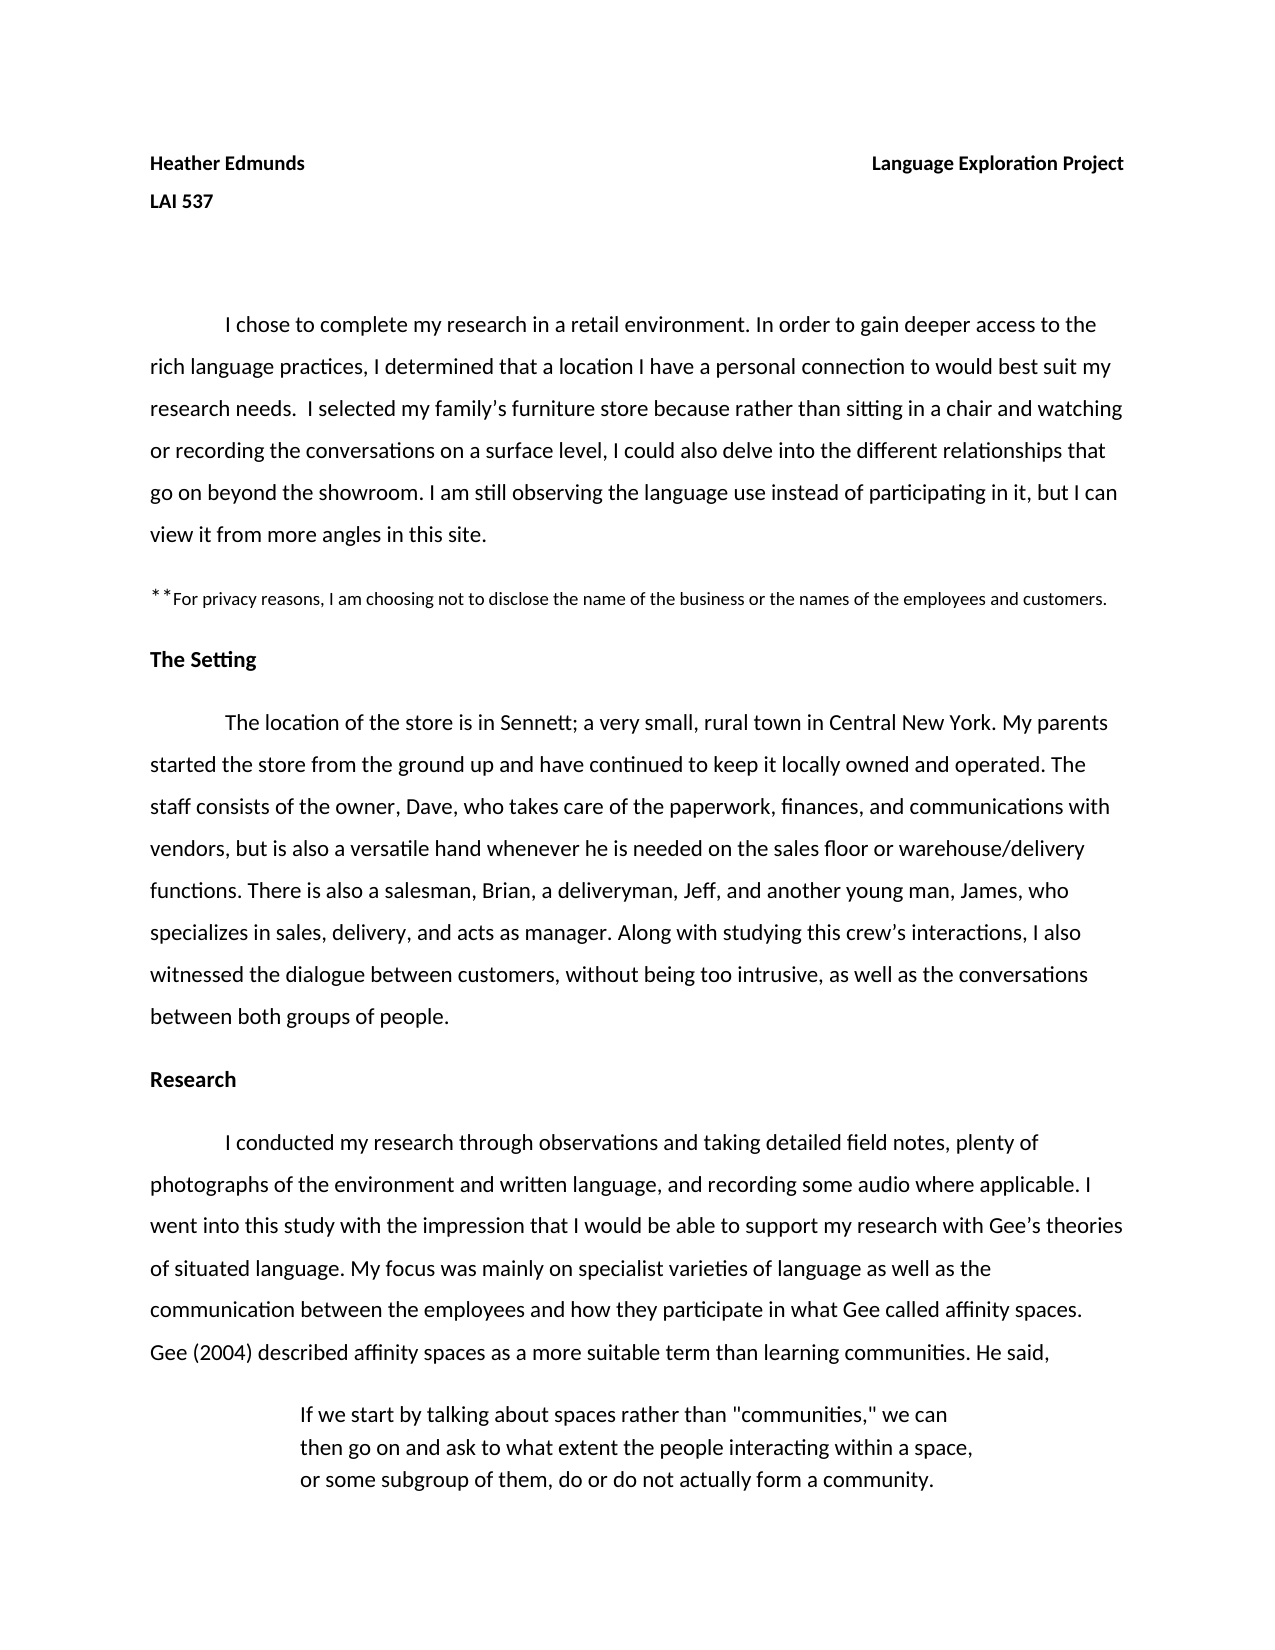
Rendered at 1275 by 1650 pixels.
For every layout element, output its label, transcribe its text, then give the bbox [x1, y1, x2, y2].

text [300, 1400, 975, 1493]
text I chose to complete my research in a retail environment. In order to gain deeper access to the rich language practices, I determined that a location I have a personal connection to would best suit my research needs. I selected my family’s furniture store because rather than sitting in a chair and watching or recording the conversations on a surface level, I could also delve into the different relationships that go on beyond the showroom. I am still observing the language use instead of participating in it, but I can view it from more angles in this site. [150, 310, 1125, 548]
text I conducted my research through observations and taking detailed field notes, plenty of photographs of the environment and written language, and recording some audio where applicable. I went into this study with the impression that I would be able to support my research with Gee’s theories of situated language. My focus was mainly on specialist varieties of language as well as the communication between the employees and how they participate in what Gee called affinity spaces. Gee (2004) described affinity spaces as a more suitable term than learning communities. He said, [150, 1128, 1125, 1366]
text The Setting [150, 645, 1125, 673]
text Heather Edmunds Language Exploration Project LAI 537 [150, 150, 1125, 213]
text The location of the store is in Sennett; a very small, rural town in Central New York. My parents started the store from the ground up and have continued to keep it locally owned and operated. The staff consists of the owner, Dave, who takes care of the paperwork, finances, and communications with vendors, but is also a versatile hand whenever he is needed on the sales floor or warehouse/delivery functions. There is also a salesman, Brian, a deliveryman, Jeff, and another young man, James, who specializes in sales, delivery, and acts as manager. Along with studying this crew’s interactions, I also witnessed the dialogue between customers, without being too intrusive, as well as the conversations between both groups of people. [150, 708, 1125, 1030]
text **For privacy reasons, I am choosing not to disclose the name of the business or the names of the employees and customers. [150, 583, 1125, 611]
text Research [150, 1065, 1125, 1093]
